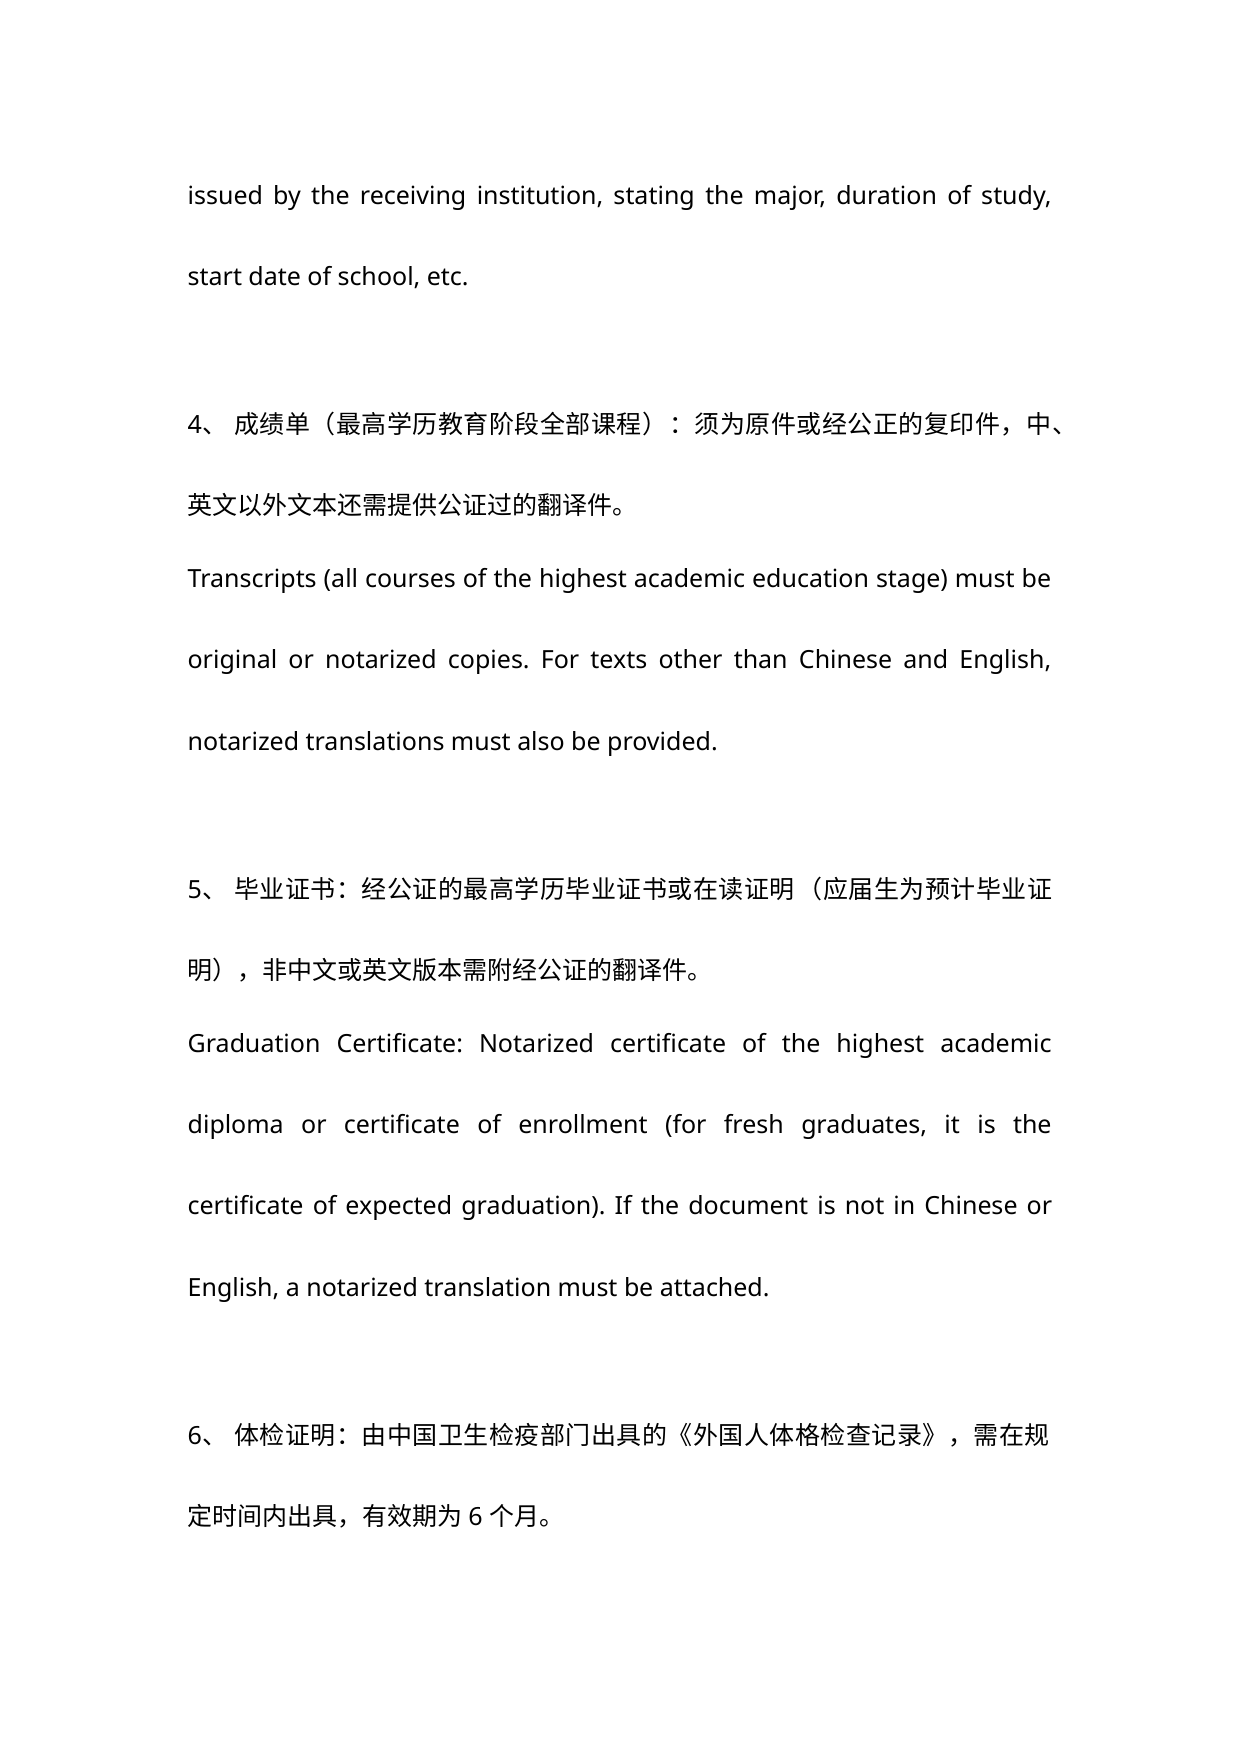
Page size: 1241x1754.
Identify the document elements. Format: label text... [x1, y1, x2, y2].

list 4、 成绩单（最高学历教育阶段全部课程）：须为原件或经公正的复印件，中、英文以外文本还需提供公证过的翻译件。 [187, 390, 1053, 536]
list Transcripts (all courses of the highest academic education stage) must be original or notarized copies. For texts other than Chinese and English, notarized translations must also be provided. [187, 545, 1053, 773]
text 6、 体检证明：由中国卫生检疫部门出具的《外国人体格检查记录》，需在规定时间内出具，有效期为 6 个月。 [187, 1401, 1053, 1547]
text Graduation Certificate: Notarized certificate of the highest academic diploma or certificate of enrollment (for fresh graduates, it is the certificate of expected graduation). If the document is not in Chinese or English, a notarized translation must be attached. [187, 1010, 1053, 1319]
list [187, 162, 1053, 308]
text 5、 毕业证书：经公证的最高学历毕业证书或在读证明（应届生为预计毕业证明），非中文或英文版本需附经公证的翻译件。 [187, 855, 1053, 1001]
